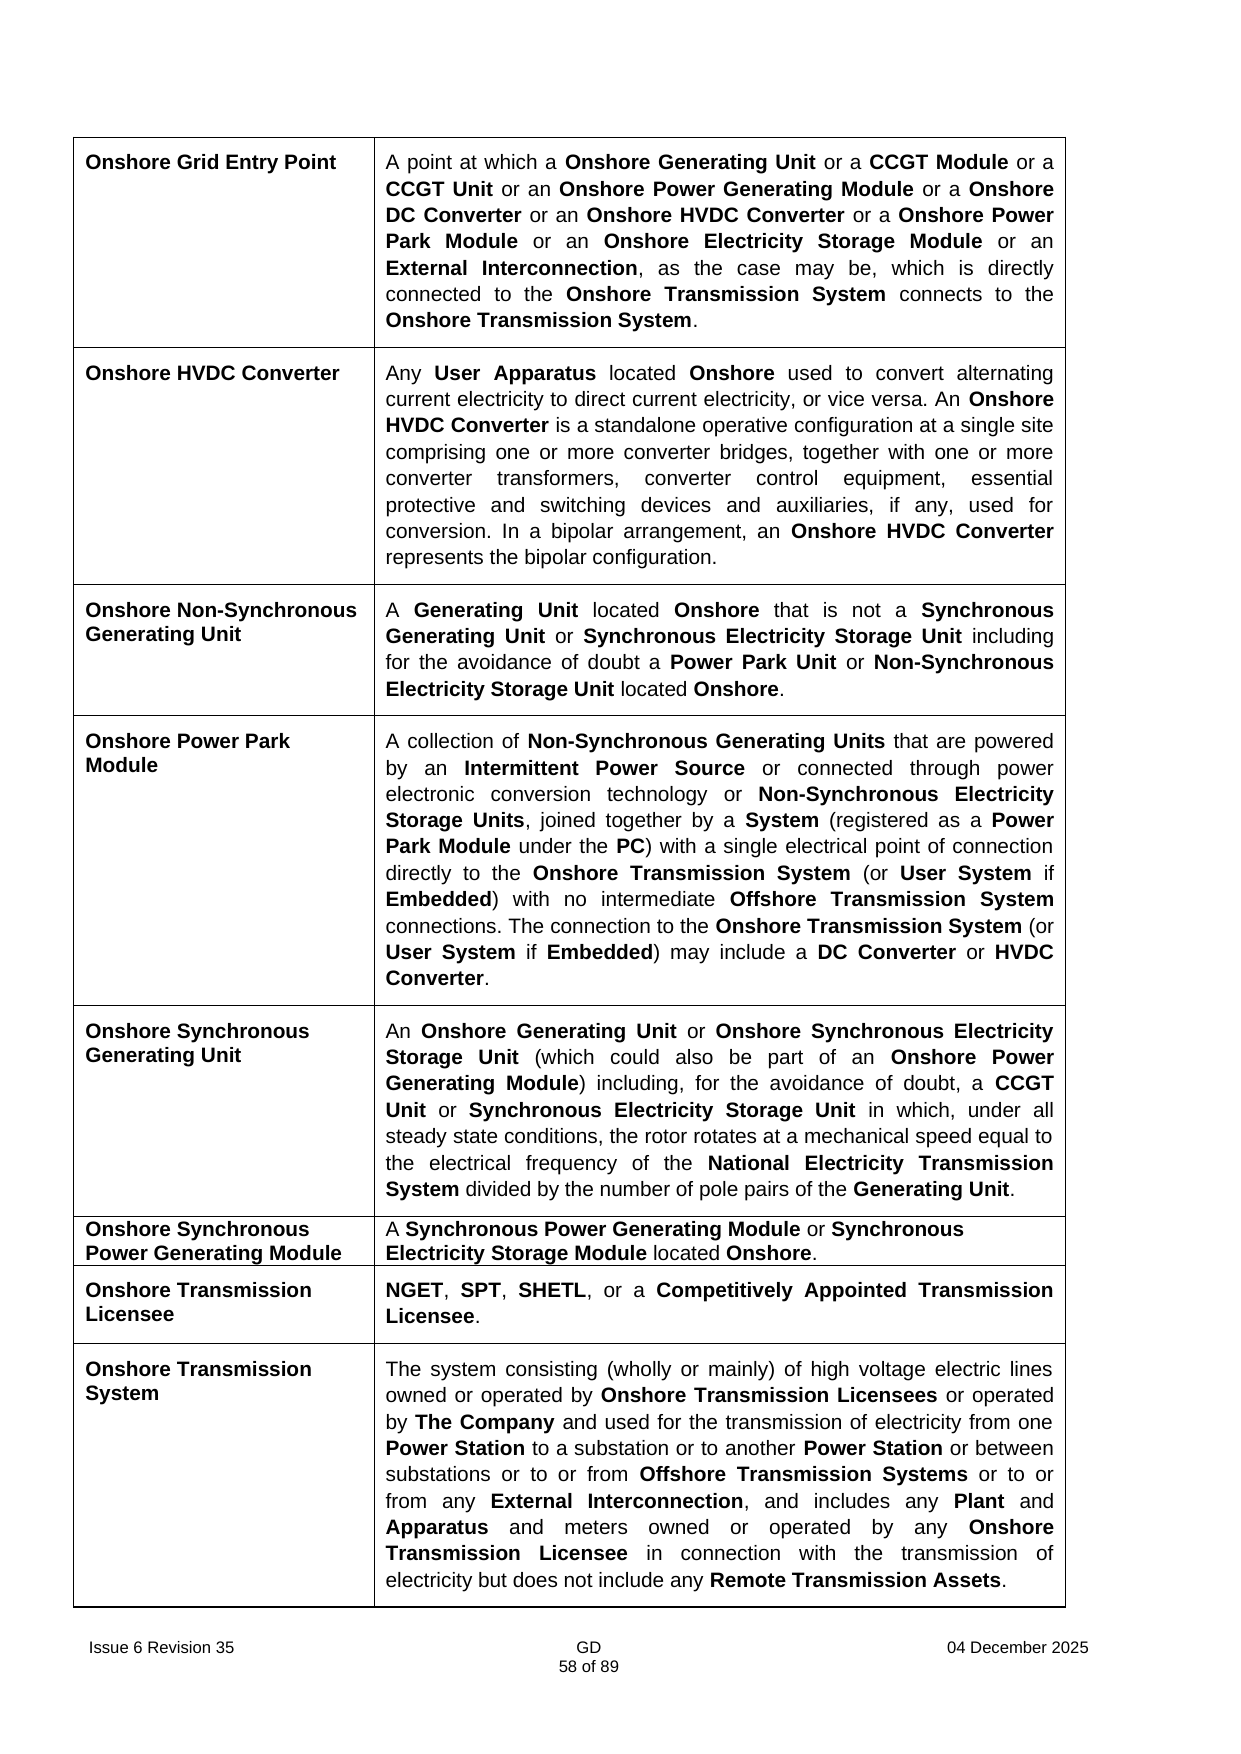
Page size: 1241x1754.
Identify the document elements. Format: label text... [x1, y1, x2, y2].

table_cell Onshore HVDC Converter [74, 348, 374, 584]
table_cell A Generating Unit located Onshore that is not a Synchronous Generating Unit or Synchronous Electricity Storage Unit including for the avoidance of doubt a Power Park Unit or Non-Synchronous Electricity Storage Unit located Onshore. [375, 585, 1065, 715]
table_cell Onshore Transmission Licensee [74, 1266, 374, 1343]
table_cell Onshore Grid Entry Point [74, 138, 374, 347]
table_cell A point at which a Onshore Generating Unit or a CCGT Module or a CCGT Unit or an Onshore Power Generating Module or a Onshore DC Converter or an Onshore HVDC Converter or a Onshore Power Park Module or an Onshore Electricity Storage Module or an External Interconnection, as the case may be, which is directly connected to the Onshore Transmission System connects to the Onshore Transmission System. [375, 138, 1065, 347]
table_cell An Onshore Generating Unit or Onshore Synchronous Electricity Storage Unit (which could also be part of an Onshore Power Generating Module) including, for the avoidance of doubt, a CCGT Unit or Synchronous Electricity Storage Unit in which, under all steady state conditions, the rotor rotates at a mechanical speed equal to the electrical frequency of the National Electricity Transmission System divided by the number of pole pairs of the Generating Unit. [375, 1006, 1065, 1216]
table_cell Onshore Power Park Module [74, 716, 374, 1005]
table_cell NGET, SPT, SHETL, or a Competitively Appointed Transmission Licensee. [375, 1266, 1065, 1343]
table_cell A Synchronous Power Generating Module or Synchronous Electricity Storage Module located Onshore. [375, 1217, 1065, 1264]
table_cell The system consisting (wholly or mainly) of high voltage electric lines owned or operated by Onshore Transmission Licensees or operated by The Company and used for the transmission of electricity from one Power Station to a substation or to another Power Station or between substations or to or from Offshore Transmission Systems or to or from any External Interconnection, and includes any Plant and Apparatus and meters owned or operated by any Onshore Transmission Licensee in connection with the transmission of electricity but does not include any Remote Transmission Assets. [375, 1344, 1065, 1606]
table_cell Any User Apparatus located Onshore used to convert alternating current electricity to direct current electricity, or vice versa. An Onshore HVDC Converter is a standalone operative configuration at a single site comprising one or more converter bridges, together with one or more converter transformers, converter control equipment, essential protective and switching devices and auxiliaries, if any, used for conversion. In a bipolar arrangement, an Onshore HVDC Converter represents the bipolar configuration. [375, 348, 1065, 584]
table_cell Onshore Transmission System [74, 1344, 374, 1606]
table_cell A collection of Non-Synchronous Generating Units that are powered by an Intermittent Power Source or connected through power electronic conversion technology or Non-Synchronous Electricity Storage Units, joined together by a System (registered as a Power Park Module under the PC) with a single electrical point of connection directly to the Onshore Transmission System (or User System if Embedded) with no intermediate Offshore Transmission System connections. The connection to the Onshore Transmission System (or User System if Embedded) may include a DC Converter or HVDC Converter. [375, 716, 1065, 1005]
table_cell Onshore Non-Synchronous Generating Unit [74, 585, 374, 715]
table_cell Onshore Synchronous Power Generating Module [74, 1217, 374, 1264]
table_cell Onshore Synchronous Generating Unit [74, 1006, 374, 1216]
